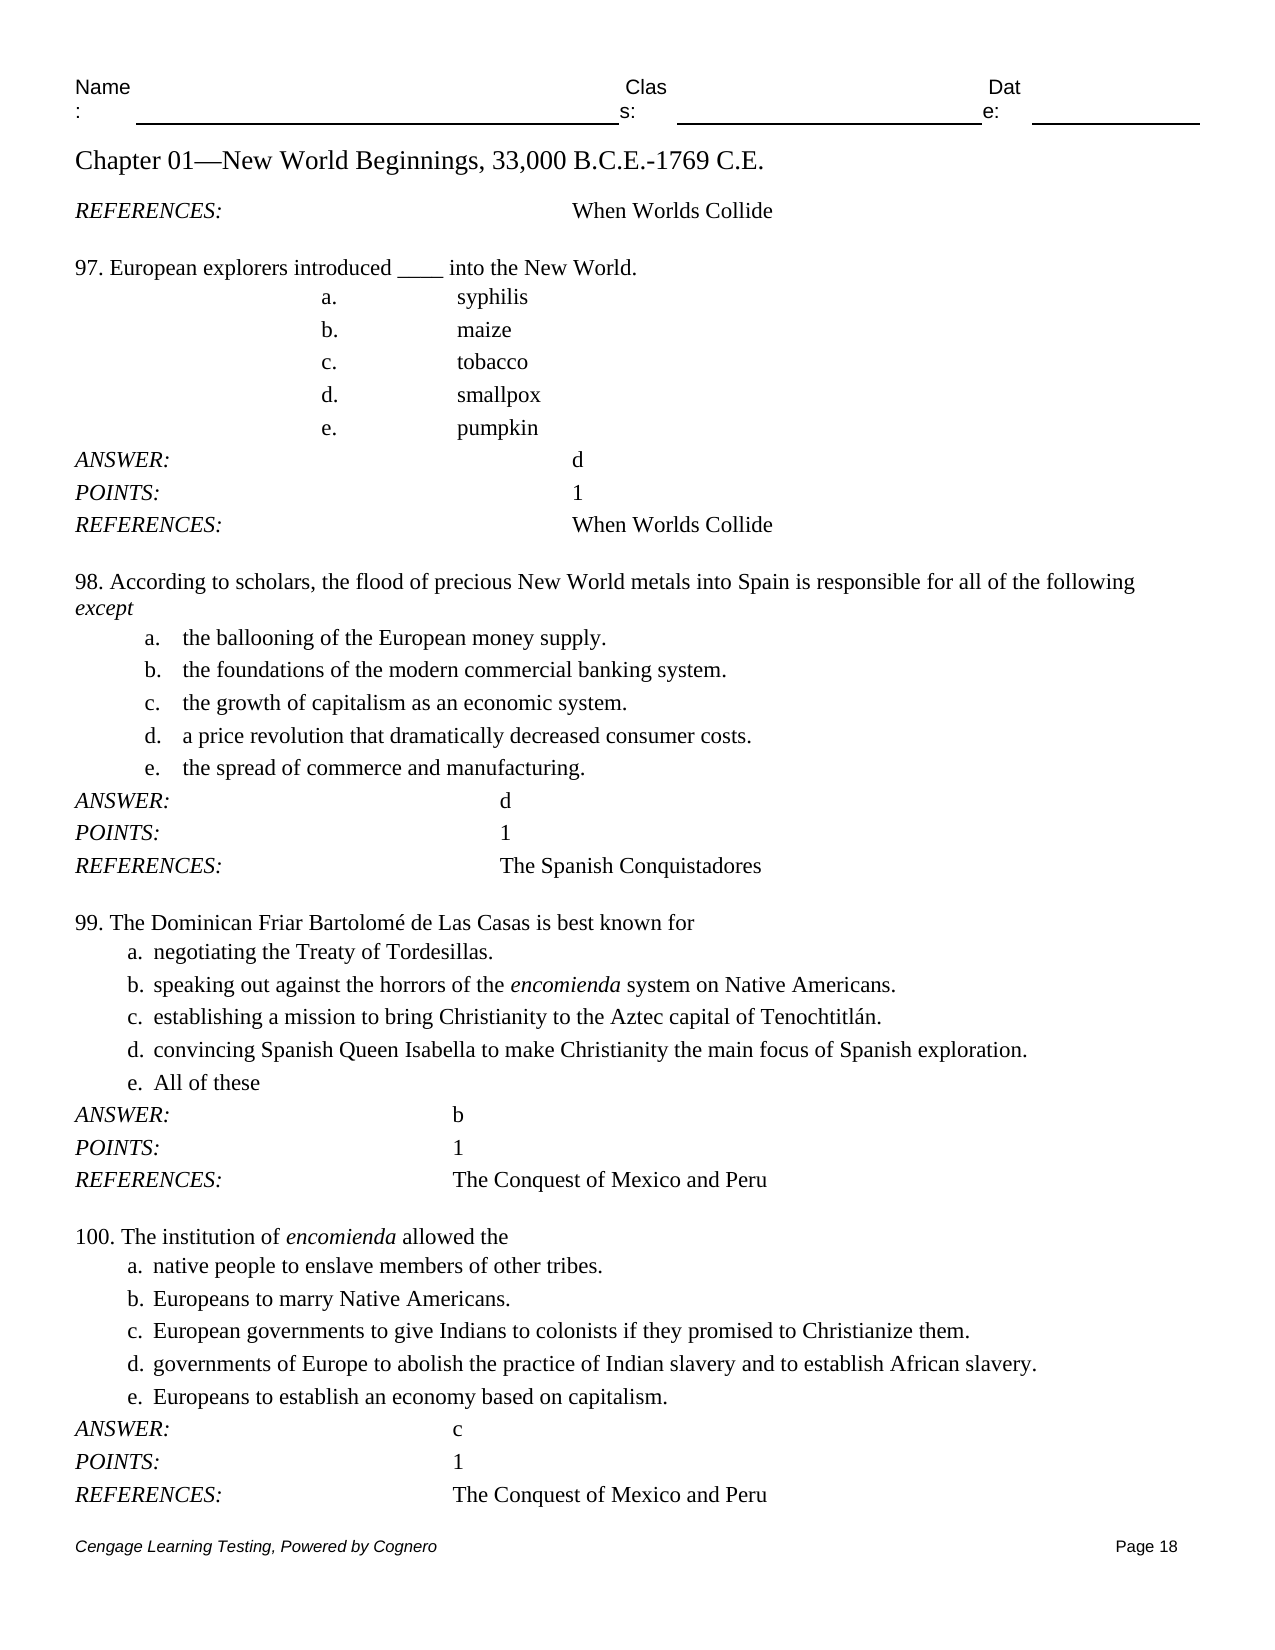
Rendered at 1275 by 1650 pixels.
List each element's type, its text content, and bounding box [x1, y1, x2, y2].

table_header 98. ​According to scholars, the flood of precious New World metals into Spain is responsible for all of the following except [75, 621, 1200, 882]
table_header 97. European explorers introduced ____ into the New World. [75, 280, 1200, 541]
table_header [75, 194, 1200, 227]
table_header 100. The institution of encomienda allowed the [75, 1249, 1200, 1510]
table_header 99. The Dominican Friar Bartolomé de Las Casas is best known for [75, 935, 1200, 1196]
